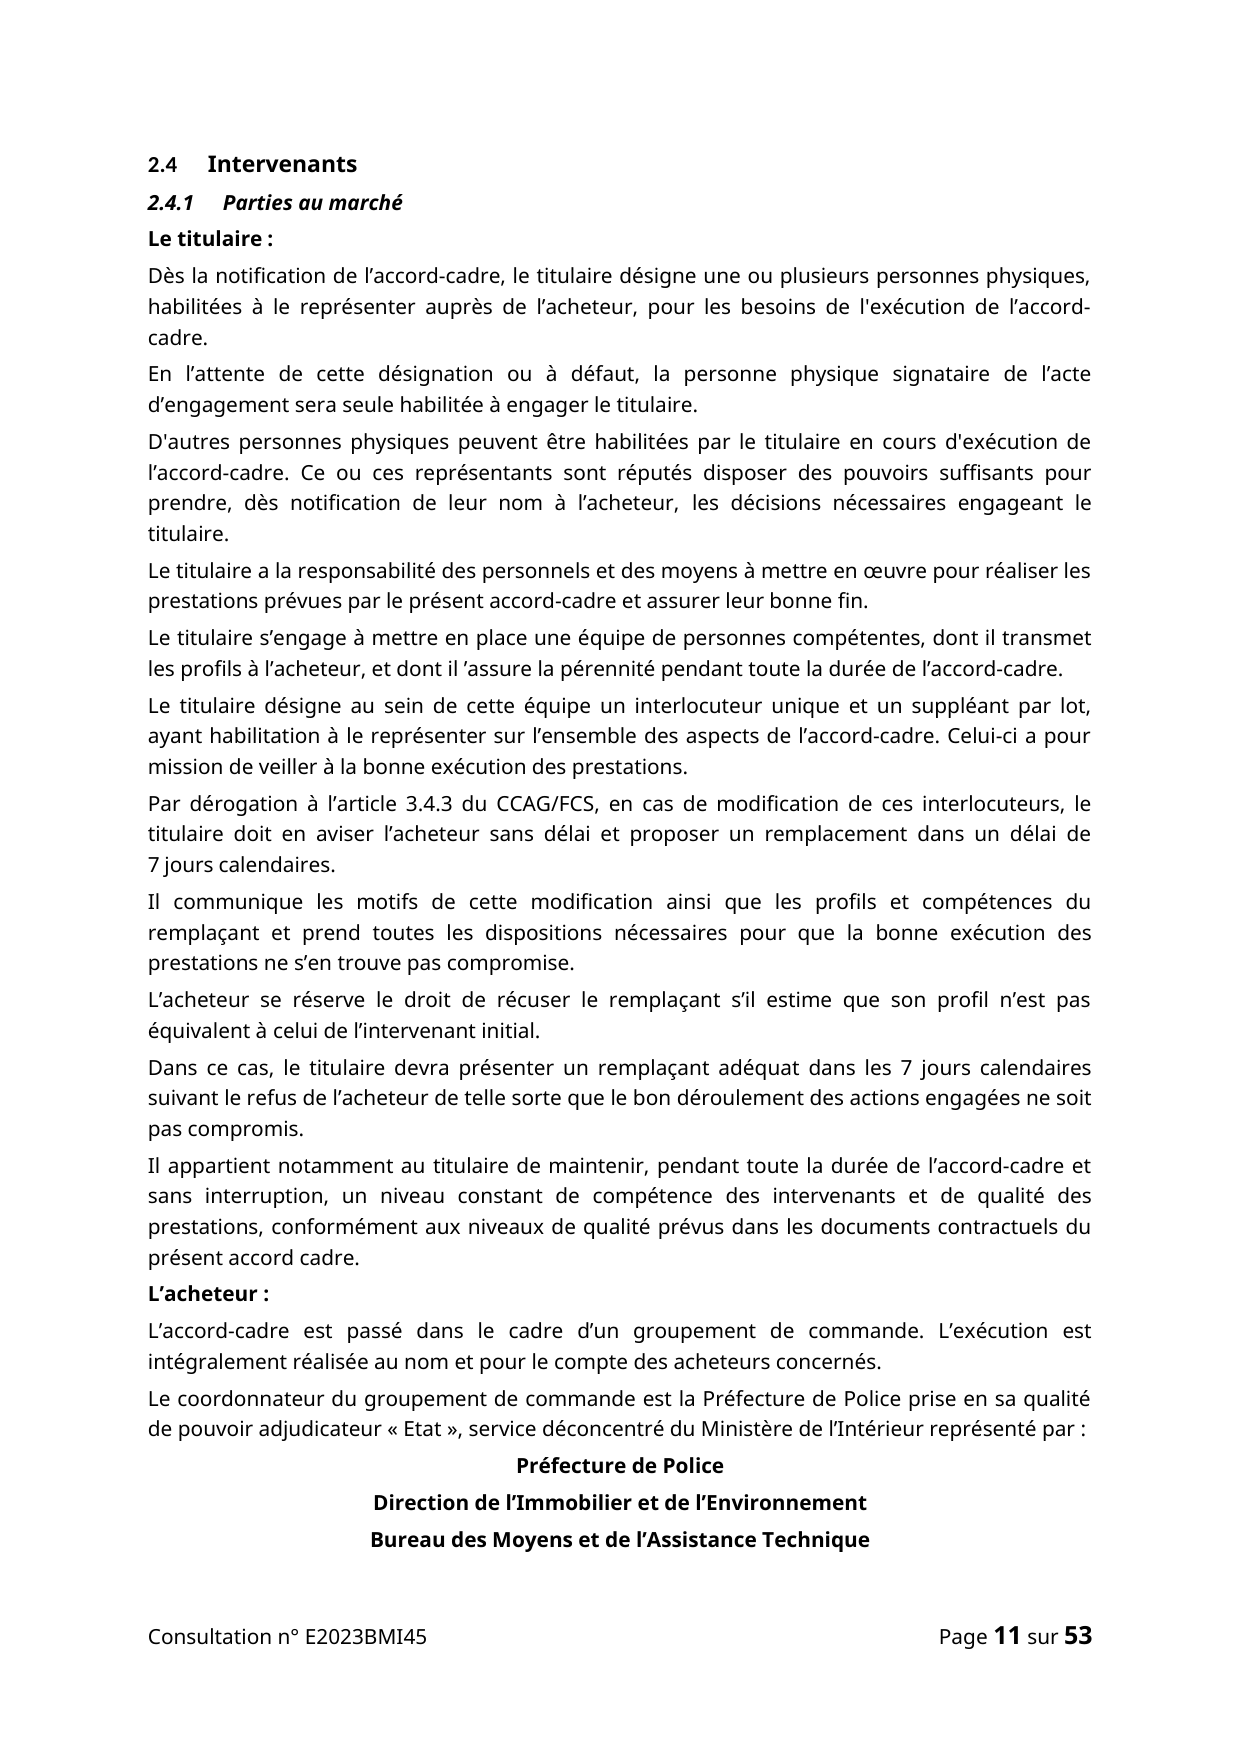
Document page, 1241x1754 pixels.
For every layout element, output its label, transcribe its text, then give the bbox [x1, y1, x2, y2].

subtitle Intervenants [148, 148, 1093, 179]
text L’acheteur se réserve le droit de récuser le remplaçant s’il estime que son profil n’est pas équivalent à celui de l’intervenant initial. [148, 1013, 1093, 1044]
text Il communique les motifs de cette modification ainsi que les profils et compétences du remplaçant et prend toutes les dispositions nécessaires pour que la bonne exécution des prestations ne s’en trouve pas compromise. [148, 946, 1093, 977]
text Dans ce cas, le titulaire devra présenter un remplaçant adéquat dans les 7 jours calendaires suivant le refus de l’acheteur de telle sorte que le bon déroulement des actions engagées ne soit pas compromis. [148, 1112, 1093, 1142]
text Dès la notification de l’accord-cadre, le titulaire désigne une ou plusieurs personnes physiques, habilitées à le représenter auprès de l’acheteur, pour les besoins de l'exécution de l’accord-cadre. [148, 261, 1093, 351]
text L’acheteur : [148, 1279, 1093, 1308]
text Direction de l’Immobilier et de l’Environnement [148, 1488, 1093, 1517]
text Le titulaire désigne au sein de cette équipe un interlocuteur unique et un suppléant par lot, ayant habilitation à le représenter sur l’ensemble des aspects de l’accord-cadre. Celui-ci a pour mission de veiller à la bonne exécution des prestations. [148, 750, 1093, 780]
text Le coordonnateur du groupement de commande est la Préfecture de Police prise en sa qualité de pouvoir adjudicateur « Etat », service déconcentré du Ministère de l’Intérieur représenté par : [148, 1384, 1093, 1443]
text Le titulaire : [148, 224, 1093, 253]
text Le titulaire s’engage à mettre en place une équipe de personnes compétentes, dont il transmet les profils à l’acheteur, et dont il ’assure la pérennité pendant toute la durée de l’accord-cadre. [148, 652, 1093, 682]
text D'autres personnes physiques peuvent être habilitées par le titulaire en cours d'exécution de l’accord-cadre. Ce ou ces représentants sont réputés disposer des pouvoirs suffisants pour prendre, dès notification de leur nom à l’acheteur, les décisions nécessaires engageant le titulaire. [148, 427, 1093, 547]
text Par dérogation à l’article 3.4.3 du CCAG/FCS, en cas de modification de ces interlocuteurs, le titulaire doit en aviser l’acheteur sans délai et proposer un remplacement dans un délai de 7 jours calendaires. [148, 848, 1093, 878]
text Bureau des Moyens et de l’Assistance Technique [148, 1525, 1093, 1553]
text Le titulaire a la responsabilité des personnels et des moyens à mettre en œuvre pour réaliser les prestations prévues par le présent accord-cadre et assurer leur bonne fin. [148, 584, 1093, 615]
text L’accord-cadre est passé dans le cadre d’un groupement de commande. L’exécution est intégralement réalisée au nom et pour le compte des acheteurs concernés. [148, 1316, 1093, 1375]
subtitle Parties au marché [148, 188, 1093, 216]
text Préfecture de Police [148, 1451, 1093, 1480]
text Il appartient notamment au titulaire de maintenir, pendant toute la durée de l’accord-cadre et sans interruption, un niveau constant de compétence des intervenants et de qualité des prestations, conformément aux niveaux de qualité prévus dans les documents contractuels du présent accord cadre. [148, 1240, 1093, 1271]
text En l’attente de cette désignation ou à défaut, la personne physique signataire de l’acte d’engagement sera seule habilitée à engager le titulaire. [148, 359, 1093, 418]
